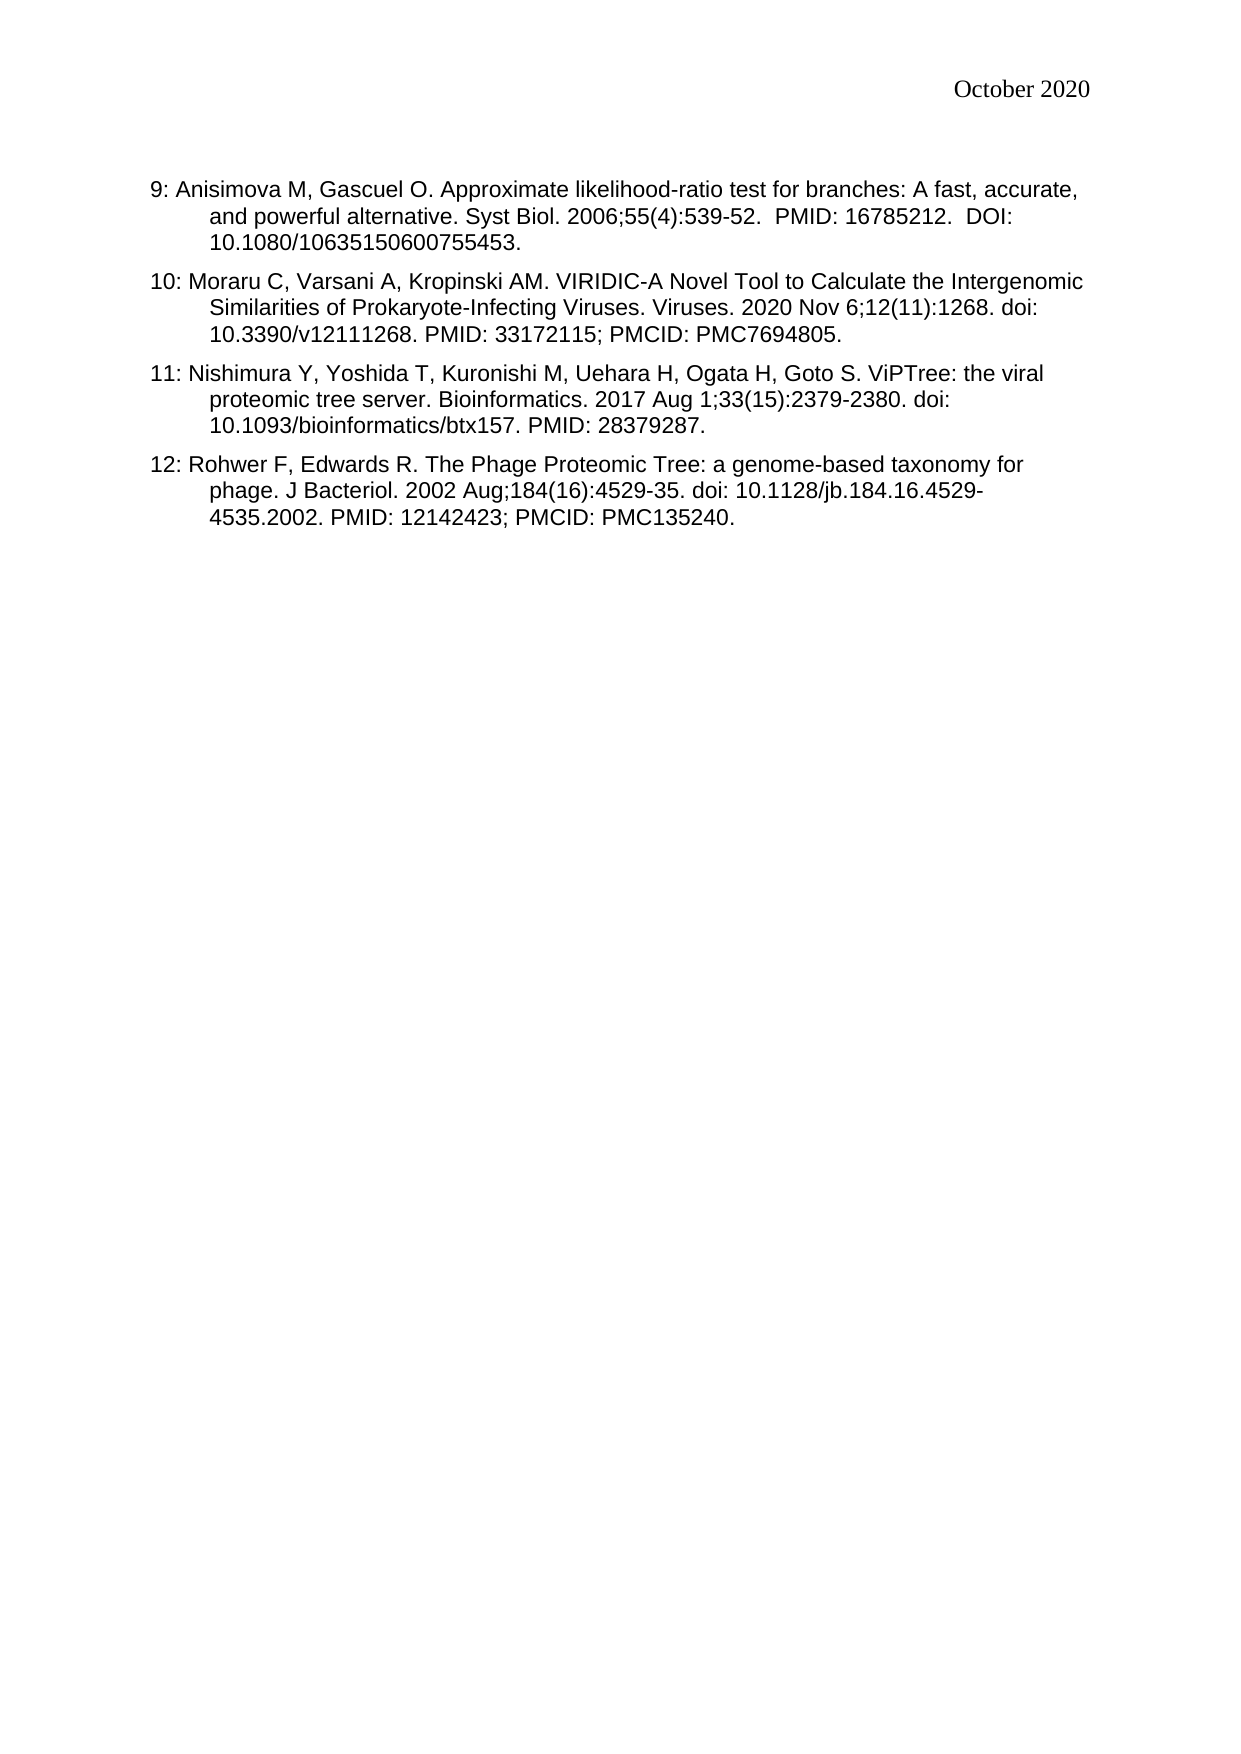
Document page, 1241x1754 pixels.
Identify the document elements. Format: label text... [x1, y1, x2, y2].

text 10: Moraru C, Varsani A, Kropinski AM. VIRIDIC-A Novel Tool to Calculate the Intergenomic Similarities of Prokaryote-Infecting Viruses. Viruses. 2020 Nov 6;12(11):1268. doi: 10.3390/v12111268. PMID: 33172115; PMCID: PMC7694805. [150, 268, 1090, 347]
text 11: Nishimura Y, Yoshida T, Kuronishi M, Uehara H, Ogata H, Goto S. ViPTree: the viral proteomic tree server. Bioinformatics. 2017 Aug 1;33(15):2379-2380. doi: 10.1093/bioinformatics/btx157. PMID: 28379287. [150, 359, 1090, 438]
text 12: Rohwer F, Edwards R. The Phage Proteomic Tree: a genome-based taxonomy for phage. J Bacteriol. 2002 Aug;184(16):4529-35. doi: 10.1128/jb.184.16.4529-4535.2002. PMID: 12142423; PMCID: PMC135240. [150, 451, 1090, 530]
text 9: Anisimova M, Gascuel O. Approximate likelihood-ratio test for branches: A fast, accurate, and powerful alternative. Syst Biol. 2006;55(4):539-52. PMID: 16785212. DOI: 10.1080/10635150600755453. [150, 176, 1090, 255]
